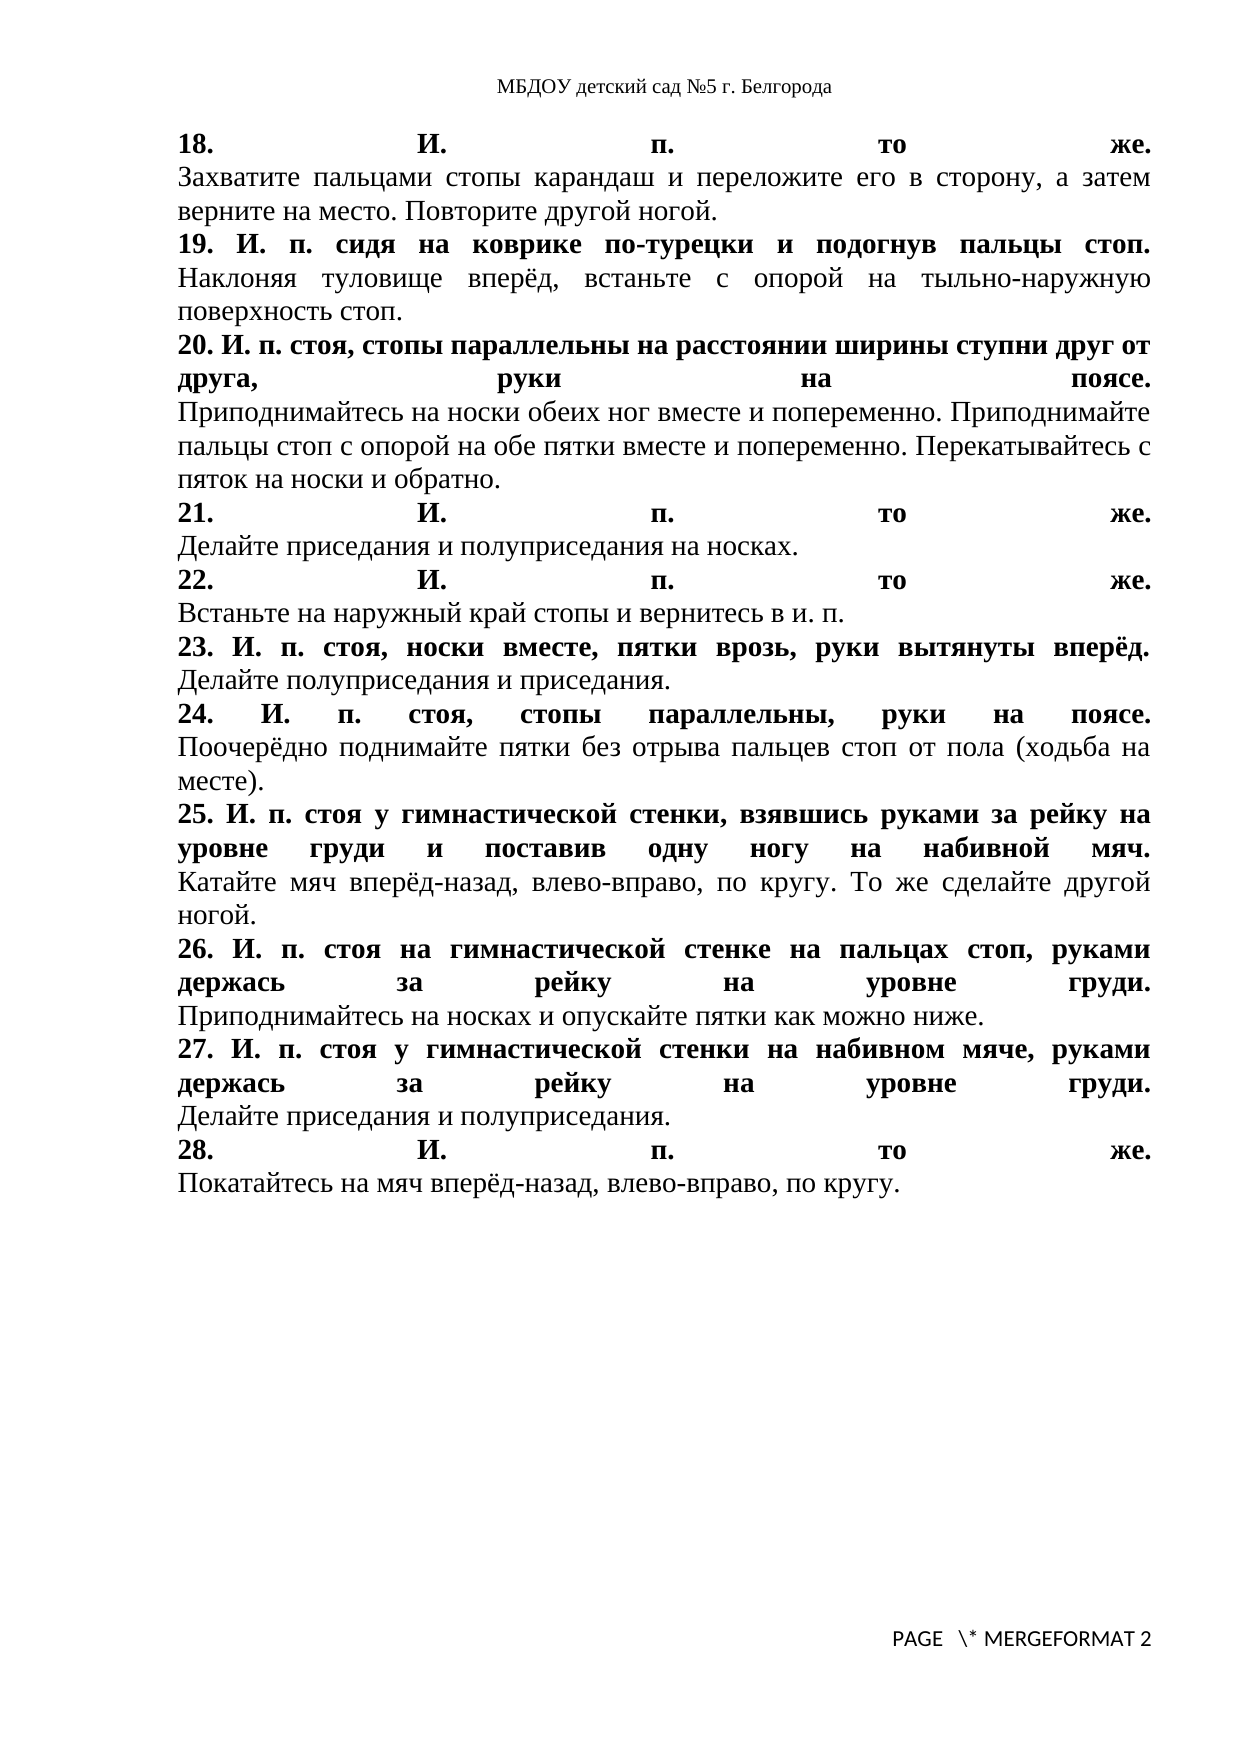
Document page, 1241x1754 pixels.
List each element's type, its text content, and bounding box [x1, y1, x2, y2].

text 18. И. п. то же. Захватите пальцами стопы карандаш и переложите его в сторону, а затем верните на место. Повторите другой ногой. [177, 126, 1152, 226]
text 26. И. п. стоя на гимнастической стенке на пальцах стоп, руками держась за рейку на уровне груди. Приподнимайтесь на носках и опускайте пятки как можно ниже. [177, 931, 1152, 1031]
text 24. И. п. стоя, стопы параллельны, руки на поясе. Поочерёдно поднимайте пятки без отрыва пальцев стоп от пола (ходьба на месте). [177, 696, 1152, 797]
text 28. И. п. то же. Покатайтесь на мяч вперёд-назад, влево-вправо, по кругу. [177, 1132, 1152, 1199]
text 21. И. п. то же. Делайте приседания и полуприседания на носках. [177, 495, 1152, 562]
text 27. И. п. стоя у гимнастической стенки на набивном мяче, руками держась за рейку на уровне груди. Делайте приседания и полуприседания. [177, 1031, 1152, 1132]
text 22. И. п. то же. Встаньте на наружный край стопы и вернитесь в и. п. [177, 562, 1152, 629]
text 23. И. п. стоя, носки вместе, пятки врозь, руки вытянуты вперёд. Делайте полуприседания и приседания. [177, 629, 1152, 696]
text 19. И. п. сидя на коврике по-турецки и подогнув пальцы стоп. Наклоняя туловище вперёд, встаньте с опорой на тыльно-наружную поверхность стоп. [177, 226, 1152, 327]
text 25. И. п. стоя у гимнастической стенки, взявшись руками за рейку на уровне груди и поставив одну ногу на набивной мяч. Катайте мяч вперёд-назад, влево-вправо, по кругу. То же сделайте другой ногой. [177, 797, 1152, 931]
text 20. И. п. стоя, стопы параллельны на расстоянии ширины ступни друг от друга, руки на поясе. Приподнимайтесь на носки обеих ног вместе и попеременно. Приподнимайте пальцы стоп с опорой на обе пятки вместе и попеременно. Перекатывайтесь с пяток на носки и обратно. [177, 327, 1152, 495]
